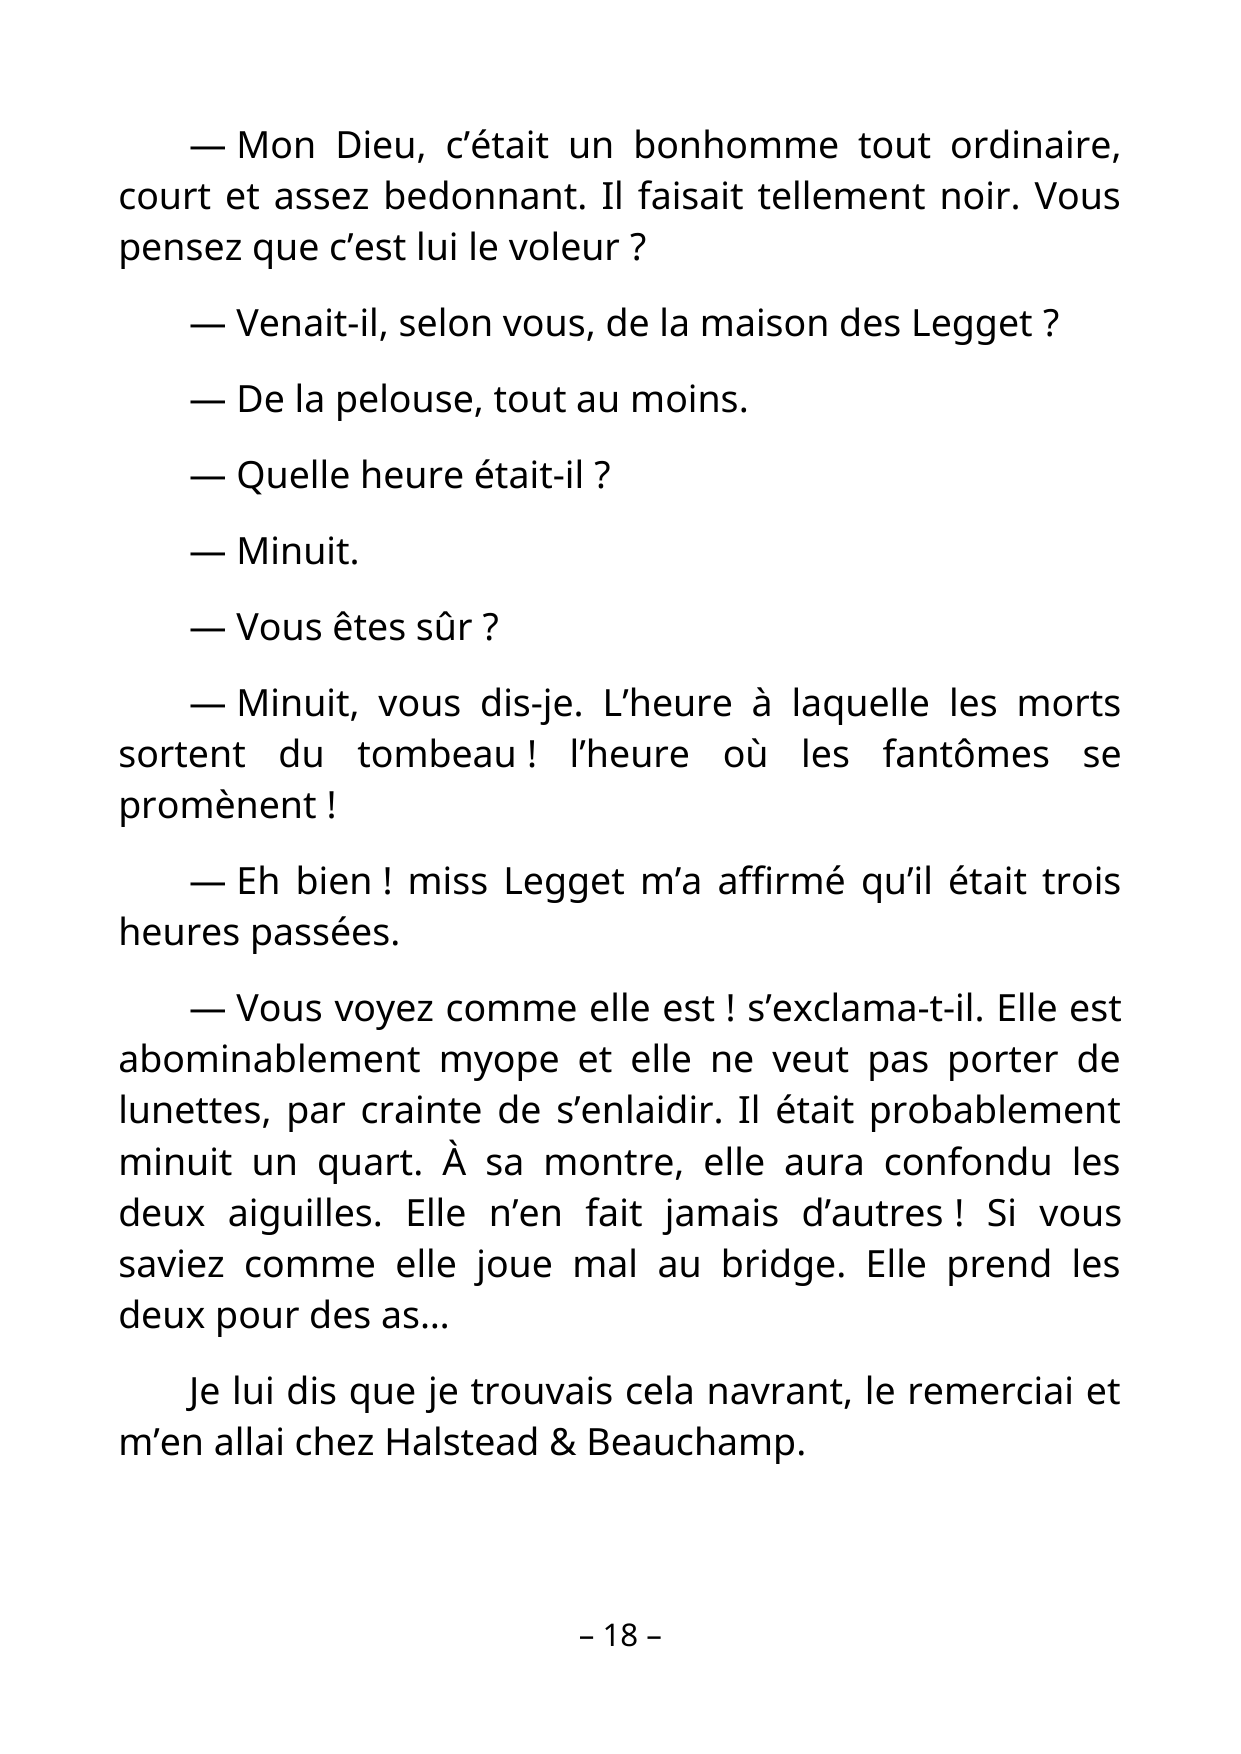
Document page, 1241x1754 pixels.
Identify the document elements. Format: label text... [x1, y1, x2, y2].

text — Venait-il, selon vous, de la maison des Legget ? [118, 296, 1122, 347]
text — Minuit. [118, 524, 1122, 575]
text — Minuit, vous dis-je. L’heure à laquelle les morts sortent du tombeau ! l’heure où les fantômes se promènent ! [118, 676, 1122, 829]
text — Mon Dieu, c’était un bonhomme tout ordinaire, court et assez bedonnant. Il faisait tellement noir. Vous pensez que c’est lui le voleur ? [118, 118, 1122, 271]
text — Vous voyez comme elle est ! s’exclama-t-il. Elle est abominablement myope et elle ne veut pas porter de lunettes, par crainte de s’enlaidir. Il était probablement minuit un quart. À sa montre, elle aura confondu les deux aiguilles. Elle n’en fait jamais d’autres ! Si vous saviez comme elle joue mal au bridge. Elle prend les deux pour des as… [118, 982, 1122, 1339]
text Je lui dis que je trouvais cela navrant, le remerciai et m’en allai chez Halstead & Beauchamp. [118, 1364, 1122, 1466]
text — Quelle heure était-il ? [118, 448, 1122, 499]
text — Vous êtes sûr ? [118, 600, 1122, 651]
text — De la pelouse, tout au moins. [118, 372, 1122, 423]
text — Eh bien ! miss Legget m’a affirmé qu’il était trois heures passées. [118, 854, 1122, 957]
